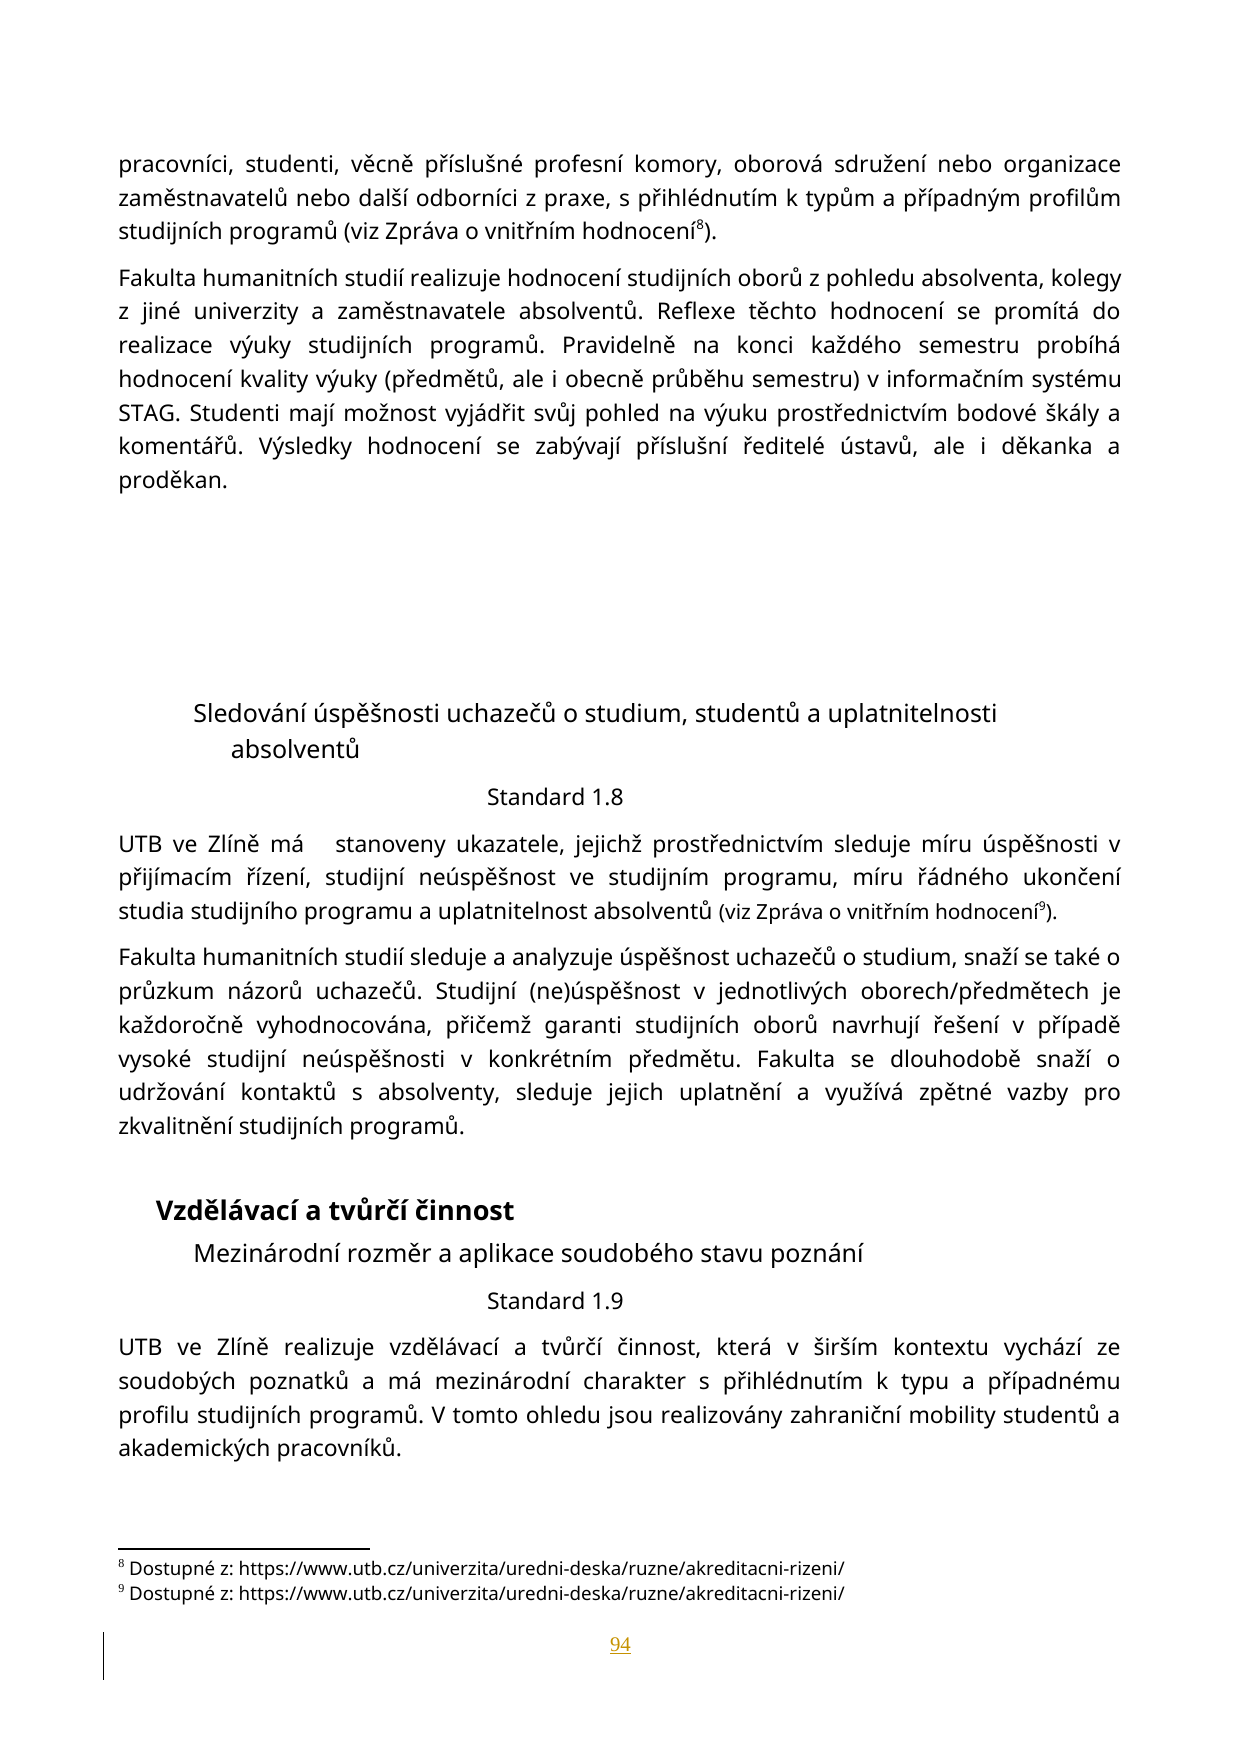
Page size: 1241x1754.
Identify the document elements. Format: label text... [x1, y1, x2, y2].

text UTB ve Zlíně má stanoveny ukazatele, jejichž prostřednictvím sleduje míru úspěšnosti v přijímacím řízení, studijní neúspěšnost ve studijním programu, míru řádného ukončení studia studijního programu a uplatnitelnost absolventů (viz Zpráva o vnitřním hodnocení). [118, 827, 1122, 926]
text Mezinárodní rozměr a aplikace soudobého stavu poznání [193, 1236, 1122, 1270]
text Fakulta humanitních studií sleduje a analyzuje úspěšnost uchazečů o studium, snaží se také o průzkum názorů uchazečů. Studijní (ne)úspěšnost v jednotlivých oborech/předmětech je každoročně vyhodnocována, přičemž garanti studijních oborů navrhují řešení v případě vysoké studijní neúspěšnosti v konkrétním předmětu. Fakulta se dlouhodobě snaží o udržování kontaktů s absolventy, sleduje jejich uplatnění a využívá zpětné vazby pro zkvalitnění studijních programů. [118, 941, 1122, 1141]
text UTB ve Zlíně realizuje vzdělávací a tvůrčí činnost, která v širším kontextu vychází ze soudobých poznatků a má mezinárodní charakter s přihlédnutím k typu a případnému profilu studijních programů. V tomto ohledu jsou realizovány zahraniční mobility studentů a akademických pracovníků. [118, 1331, 1122, 1464]
text Sledování úspěšnosti uchazečů o studium, studentů a uplatnitelnosti absolventů [193, 695, 1122, 766]
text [118, 148, 1122, 246]
text Vzdělávací a tvůrčí činnost [156, 1192, 1122, 1228]
text Standard 1.8 [118, 781, 1122, 812]
text Fakulta humanitních studií realizuje hodnocení studijních oborů z pohledu absolventa, kolegy z jiné univerzity a zaměstnavatele absolventů. Reflexe těchto hodnocení se promítá do realizace výuky studijních programů. Pravidelně na konci každého semestru probíhá hodnocení kvality výuky (předmětů, ale i obecně průběhu semestru) v informačním systému STAG. Studenti mají možnost vyjádřit svůj pohled na výuku prostřednictvím bodové škály a komentářů. Výsledky hodnocení se zabývají příslušní ředitelé ústavů, ale i děkanka a proděkan. [118, 261, 1122, 495]
text Standard 1.9 [118, 1285, 1122, 1316]
